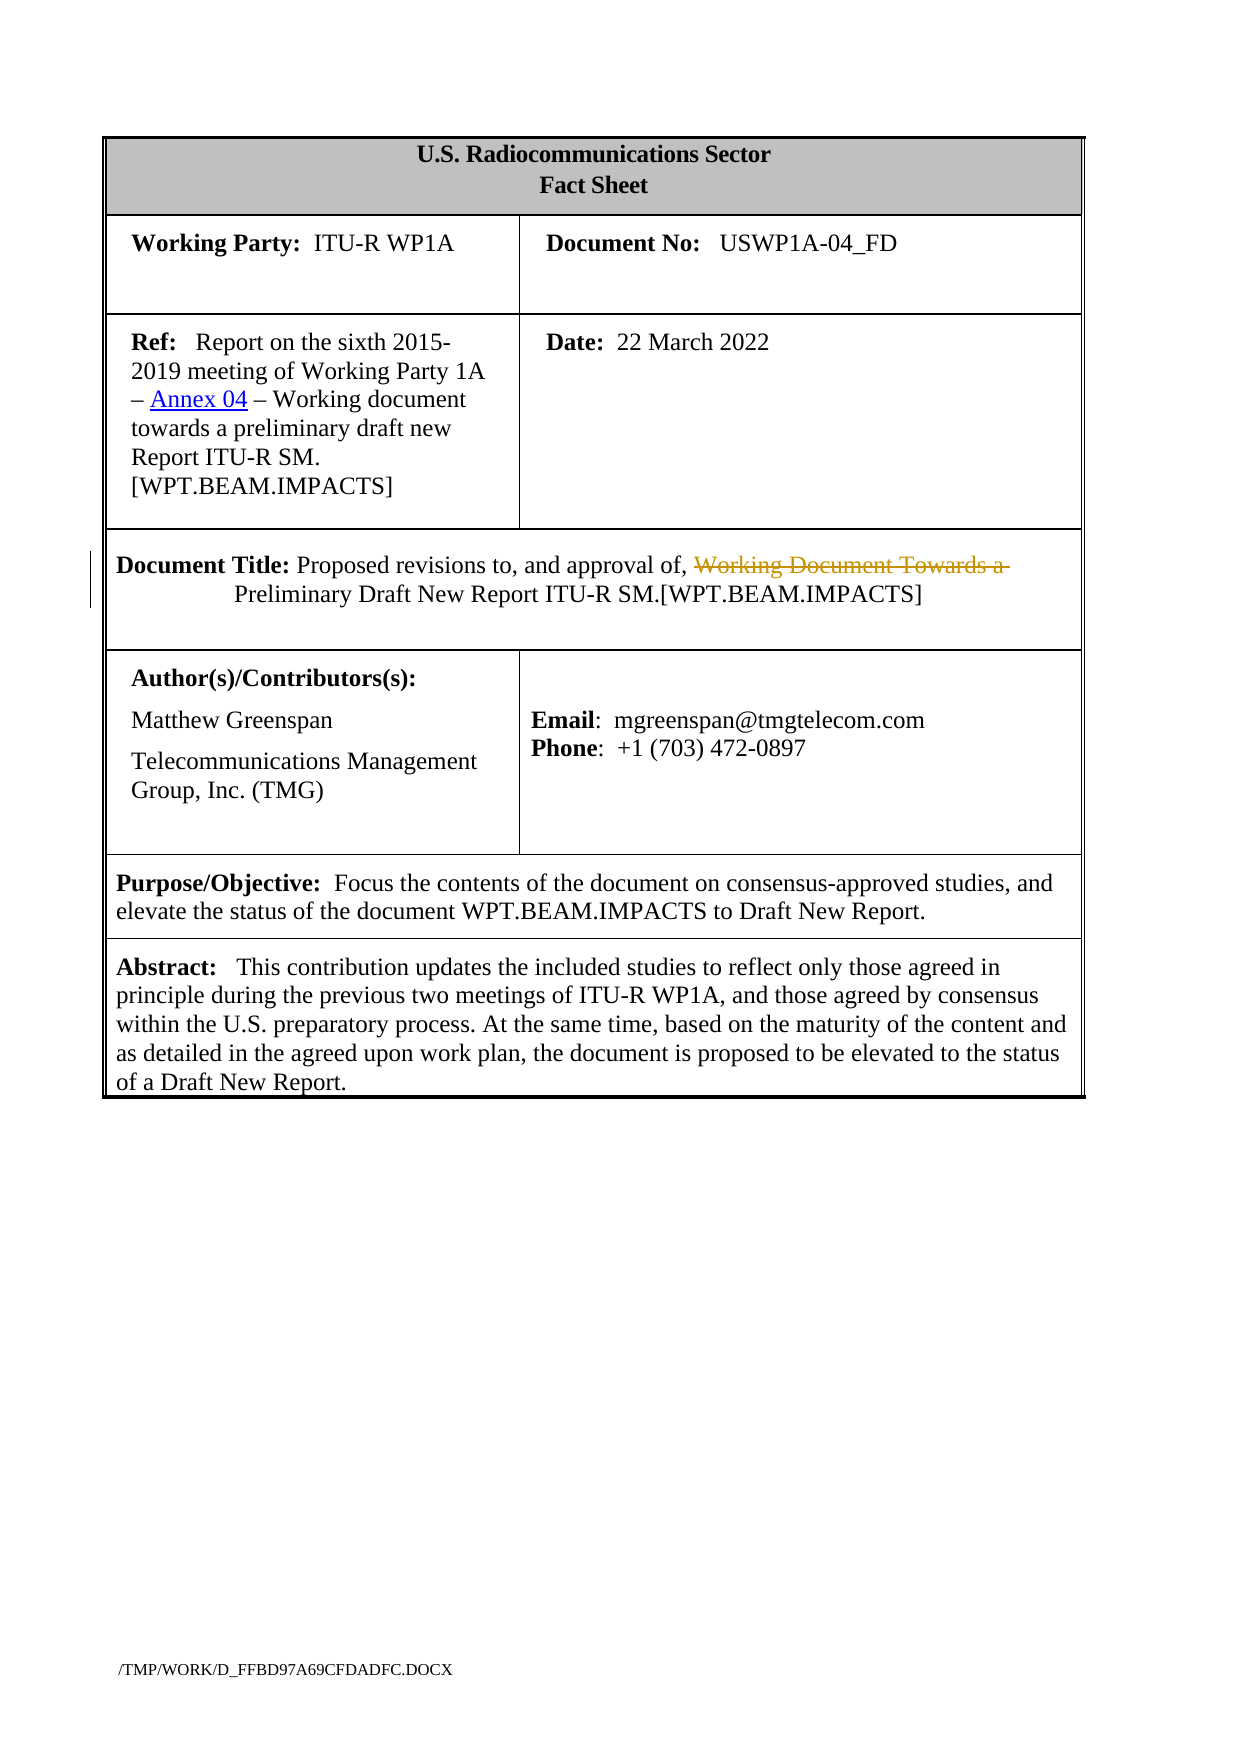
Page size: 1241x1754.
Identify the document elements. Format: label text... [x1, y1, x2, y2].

table_cell Email: mgreenspan@tmgtelecom.com Phone: +1 (703) 472-0897 [520, 651, 1081, 853]
table_cell Purpose/Objective: Focus the contents of the document on consensus-approved studies, and elevate the status of the document WPT.BEAM.IMPACTS to Draft New Report. [107, 855, 1081, 938]
table_cell Document No: USWP1A-04_FD [520, 216, 1081, 313]
table_cell Abstract: This contribution updates the included studies to reflect only those agreed in principle during the previous two meetings of ITU-R WP1A, and those agreed by consensus within the U.S. preparatory process. At the same time, based on the maturity of the content and as detailed in the agreed upon work plan, the document is proposed to be elevated to the status of a Draft New Report. [107, 939, 1081, 1095]
table_cell Ref: Report on the sixth 2015-2019 meeting of Working Party 1A – Annex 04 – Working document towards a preliminary draft new Report ITU-R SM.[WPT.BEAM.IMPACTS] [107, 315, 519, 528]
table_cell Working Party: ITU-R WP1A [107, 216, 519, 313]
table_cell Date: 22 March 2022 [520, 315, 1081, 528]
table_cell Document Title: Proposed revisions to, and approval of, Preliminary Draft New Report ITU-R SM.[WPT.BEAM.IMPACTS] [107, 530, 1081, 649]
table_header U.S. Radiocommunications Sector Fact Sheet [107, 139, 1081, 214]
table_cell Author(s)/Contributors(s): Matthew Greenspan Telecommunications Management Group, Inc. (TMG) [107, 651, 519, 853]
